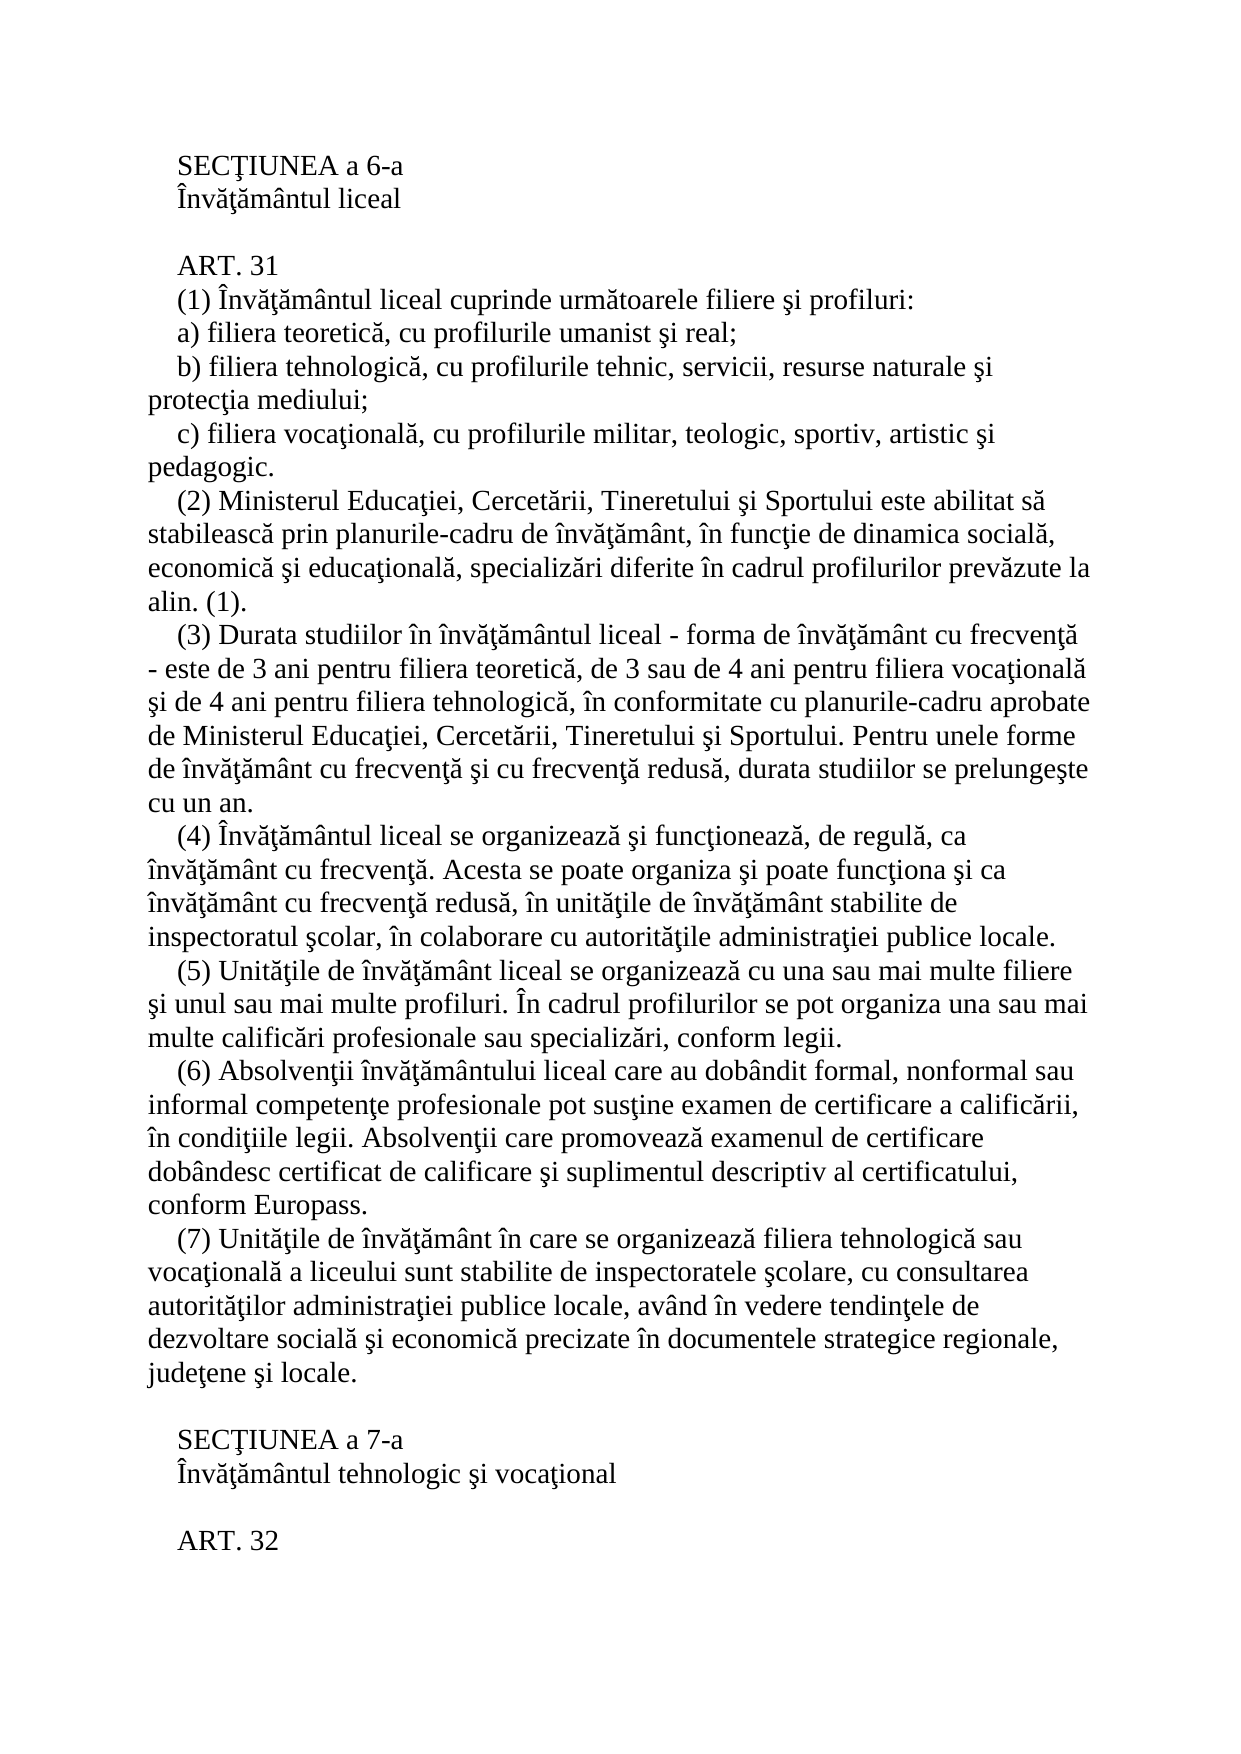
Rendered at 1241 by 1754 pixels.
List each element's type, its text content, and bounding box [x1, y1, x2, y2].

text b) filiera tehnologică, cu profilurile tehnic, servicii, resurse naturale şi protecţia mediului; [148, 349, 1093, 416]
text SECŢIUNEA a 6-a [148, 148, 1093, 181]
text (3) Durata studiilor în învăţământul liceal - forma de învăţământ cu frecvenţă - este de 3 ani pentru filiera teoretică, de 3 sau de 4 ani pentru filiera vocaţională şi de 4 ani pentru filiera tehnologică, în conformitate cu planurile-cadru aprobate de Ministerul Educaţiei, Cercetării, Tineretului şi Sportului. Pentru unele forme de învăţământ cu frecvenţă şi cu frecvenţă redusă, durata studiilor se prelungeşte cu un an. [148, 617, 1093, 818]
text (1) Învăţământul liceal cuprinde următoarele filiere şi profiluri: [148, 282, 1093, 315]
text SECŢIUNEA a 7-a [148, 1422, 1093, 1456]
text ART. 31 [148, 248, 1093, 282]
text (4) Învăţământul liceal se organizează şi funcţionează, de regulă, ca învăţământ cu frecvenţă. Acesta se poate organiza şi poate funcţiona şi ca învăţământ cu frecvenţă redusă, în unităţile de învăţământ stabilite de inspectoratul şcolar, în colaborare cu autorităţile administraţiei publice locale. [148, 818, 1093, 953]
text (6) Absolvenţii învăţământului liceal care au dobândit formal, nonformal sau informal competenţe profesionale pot susţine examen de certificare a calificării, în condiţiile legii. Absolvenţii care promovează examenul de certificare dobândesc certificat de calificare şi suplimentul descriptiv al certificatului, conform Europass. [148, 1053, 1093, 1221]
text (7) Unităţile de învăţământ în care se organizează filiera tehnologică sau vocaţională a liceului sunt stabilite de inspectoratele şcolare, cu consultarea autorităţilor administraţiei publice locale, având în vedere tendinţele de dezvoltare socială şi economică precizate în documentele strategice regionale, judeţene şi locale. [148, 1221, 1093, 1389]
text ART. 32 [148, 1523, 1093, 1556]
text c) filiera vocaţională, cu profilurile militar, teologic, sportiv, artistic şi pedagogic. [148, 416, 1093, 483]
text a) filiera teoretică, cu profilurile umanist şi real; [148, 315, 1093, 349]
text Învăţământul tehnologic şi vocaţional [148, 1456, 1093, 1489]
text (2) Ministerul Educaţiei, Cercetării, Tineretului şi Sportului este abilitat să stabilească prin planurile-cadru de învăţământ, în funcţie de dinamica socială, economică şi educaţională, specializări diferite în cadrul profilurilor prevăzute la alin. (1). [148, 483, 1093, 617]
text (5) Unităţile de învăţământ liceal se organizează cu una sau mai multe filiere şi unul sau mai multe profiluri. În cadrul profilurilor se pot organiza una sau mai multe calificări profesionale sau specializări, conform legii. [148, 953, 1093, 1053]
text Învăţământul liceal [148, 181, 1093, 215]
